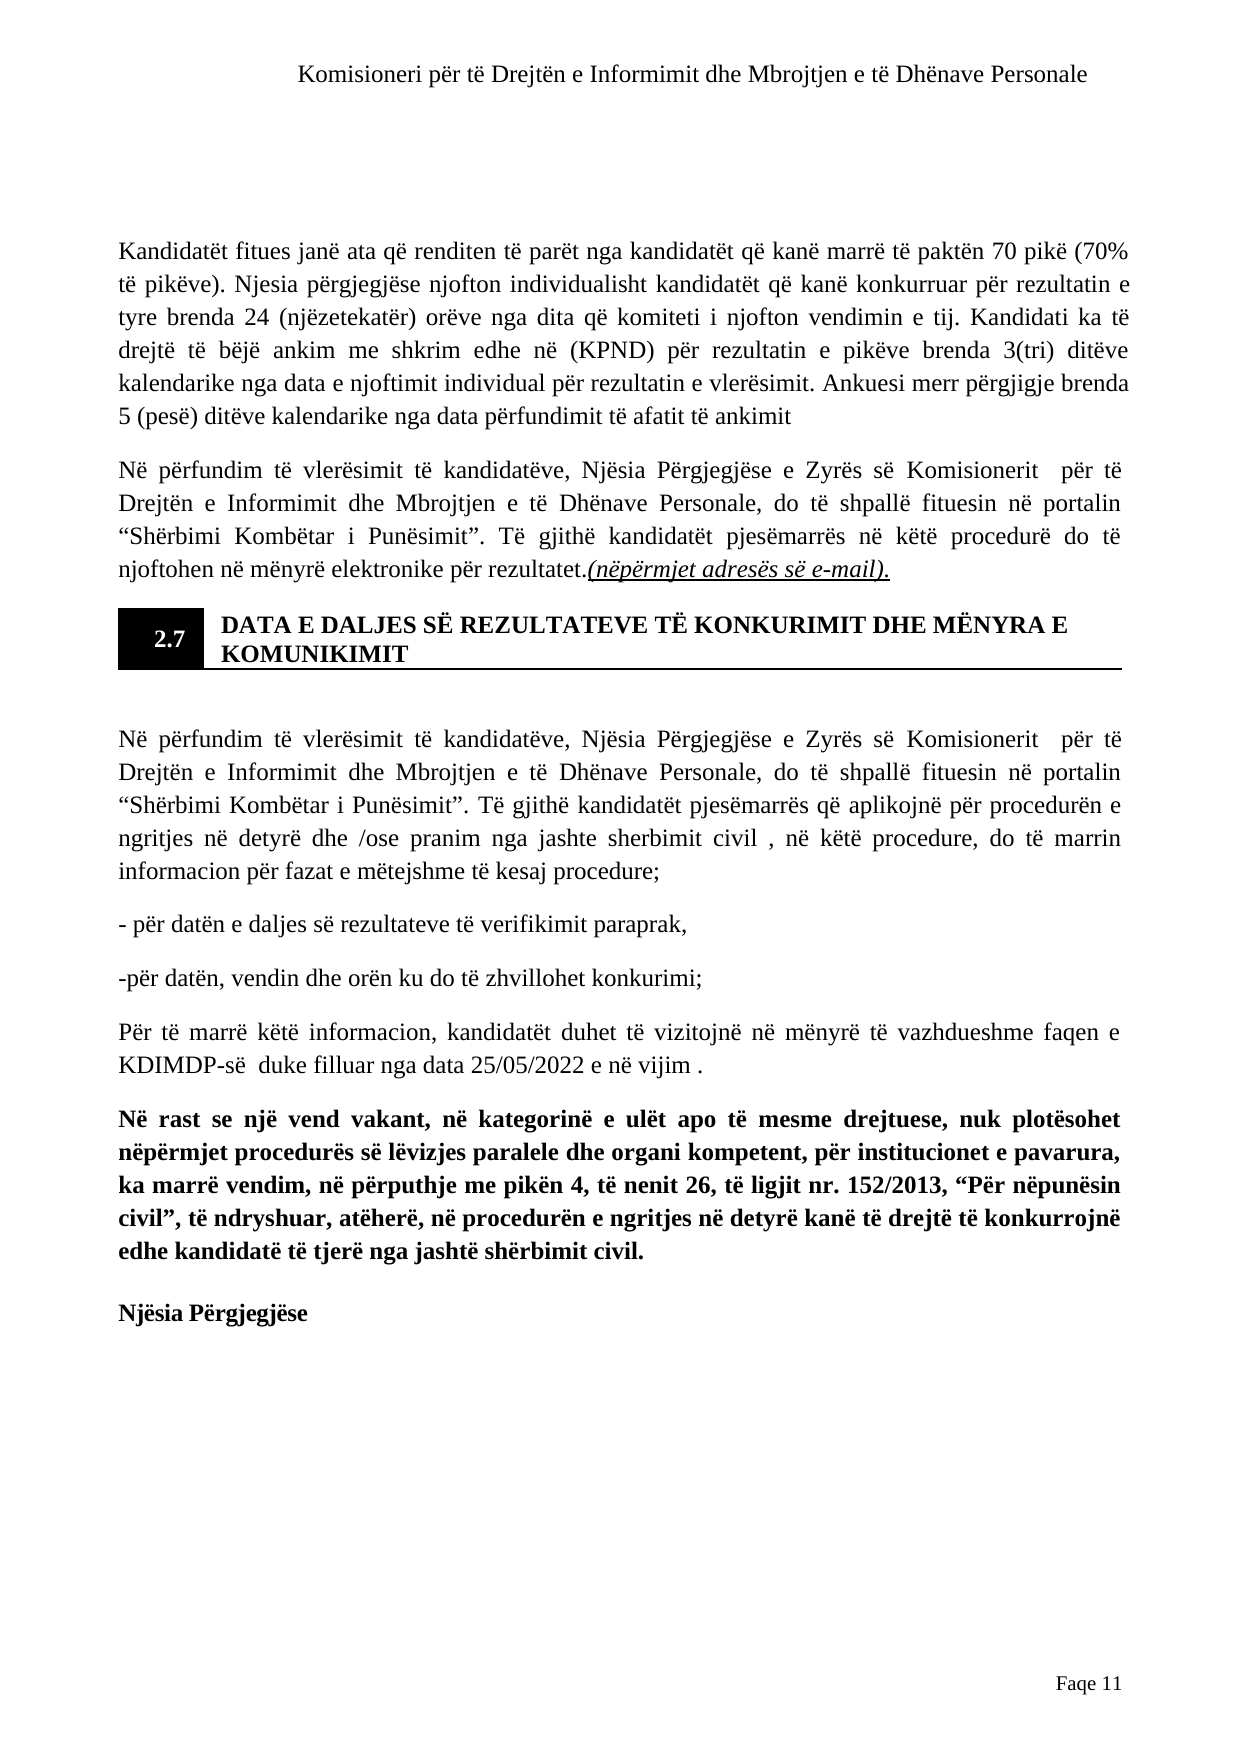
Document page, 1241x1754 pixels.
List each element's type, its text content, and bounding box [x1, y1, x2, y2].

text Në rast se një vend vakant, në kategorinë e ulët apo të mesme drejtuese, nuk plotësohet nëpërmjet procedurës së lëvizjes paralele dhe organi kompetent, për institucionet e pavarura, ka marrë vendim, në përputhje me pikën 4, të nenit 26, të ligjit nr. 152/2013, “Për nëpunësin civil”, të ndryshuar, atëherë, në procedurën e ngritjes në detyrë kanë të drejtë të konkurrojnë edhe kandidatë të tjerë nga jashtë shërbimit civil. [118, 1104, 1122, 1265]
table_header 2.7 [120, 610, 202, 668]
text -për datën, vendin dhe orën ku do të zhvillohet konkurimi; [118, 963, 1122, 992]
text Kandidatët fitues janë ata që renditen të parët nga kandidatët që kanë marrë të paktën 70 pikë (70% të pikëve). Njesia përgjegjëse njofton individualisht kandidatët që kanë konkurruar për rezultatin e tyre brenda 24 (njëzetekatër) orëve nga dita që komiteti i njofton vendimin e tij. Kandidati ka të drejtë të bëjë ankim me shkrim edhe në (KPND) për rezultatin e pikëve brenda 3(tri) ditëve kalendarike nga data e njoftimit individual për rezultatin e vlerësimit. Ankuesi merr përgjigje brenda 5 (pesë) ditëve kalendarike nga data përfundimit të afatit të ankimit [118, 236, 1131, 430]
table_header DATA E DALJES SË REZULTATEVE TË KONKURIMIT DHE MËNYRA E KOMUNIKIMIT [204, 608, 1122, 668]
text Për të marrë këtë informacion, kandidatët duhet të vizitojnë në mënyrë të vazhdueshme faqen e KDIMDP-së duke filluar nga data 25/05/2022 e në vijim . [118, 1017, 1122, 1079]
text Njësia Përgjegjëse [118, 1298, 1122, 1327]
text Në përfundim të vlerësimit të kandidatëve, Njësia Përgjegjëse e Zyrës së Komisionerit për të Drejtën e Informimit dhe Mbrojtjen e të Dhënave Personale, do të shpallë fituesin në portalin “Shërbimi Kombëtar i Punësimit”. Të gjithë kandidatët pjesëmarrës që aplikojnë për procedurën e ngritjes në detyrë dhe /ose pranim nga jashte sherbimit civil , në këtë procedure, do të marrin informacion për fazat e mëtejshme të kesaj procedure; [118, 724, 1122, 884]
text - për datën e daljes së rezultateve të verifikimit paraprak, [118, 909, 1122, 938]
